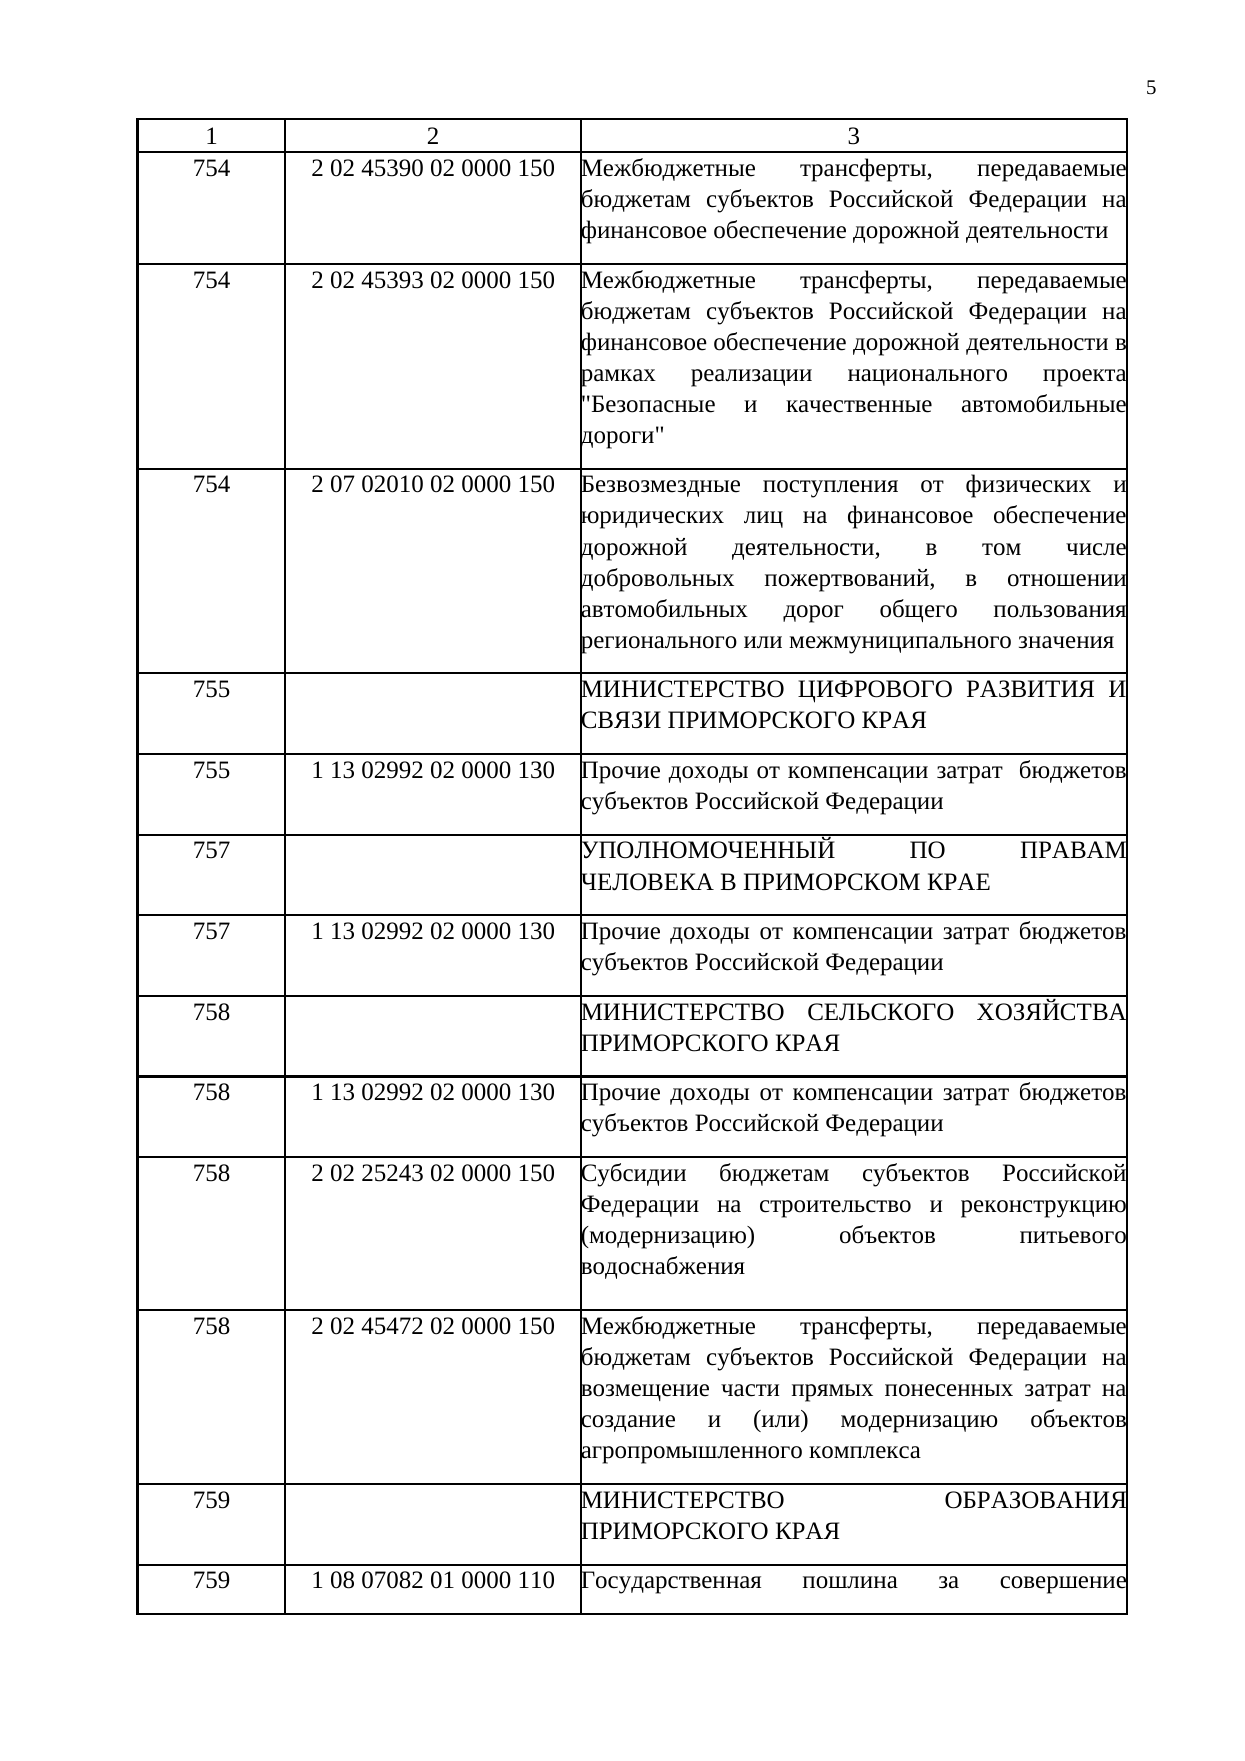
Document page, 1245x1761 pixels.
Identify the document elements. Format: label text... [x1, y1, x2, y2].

table_cell 755 [139, 755, 284, 833]
table_cell 754 [139, 265, 284, 467]
table_cell 1 13 02992 02 0000 130 [286, 755, 580, 833]
table_cell МИНИСТЕРСТВО ОБРАЗОВАНИЯ ПРИМОРСКОГО КРАЯ [582, 1485, 1126, 1563]
table_cell 755 [139, 674, 284, 753]
table_cell 759 [139, 1566, 284, 1613]
table_cell 2 02 45390 02 0000 150 [286, 153, 580, 263]
table_cell 754 [139, 470, 284, 672]
table_cell МИНИСТЕРСТВО ЦИФРОВОГО РАЗВИТИЯ И СВЯЗИ ПРИМОРСКОГО КРАЯ [582, 674, 1126, 753]
table_cell Межбюджетные трансферты, передаваемые бюджетам субъектов Российской Федерации на финансовое обеспечение дорожной деятельности в рамках реализации национального проекта "Безопасные и качественные автомобильные дороги" [582, 265, 1126, 467]
table_cell [286, 1485, 580, 1563]
table_cell 758 [139, 1078, 284, 1156]
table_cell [582, 1566, 1126, 1613]
table_cell 2 02 45393 02 0000 150 [286, 265, 580, 467]
table_cell 1 13 02992 02 0000 130 [286, 1078, 580, 1156]
table_cell [286, 674, 580, 753]
table_cell [286, 997, 580, 1075]
table_cell Межбюджетные трансферты, передаваемые бюджетам субъектов Российской Федерации на финансовое обеспечение дорожной деятельности [582, 153, 1126, 263]
table_cell Прочие доходы от компенсации затрат бюджетов субъектов Российской Федерации [582, 1078, 1126, 1156]
table_cell 1 08 07082 01 0000 110 [286, 1566, 580, 1613]
table_header 1 [139, 120, 284, 151]
table_cell Прочие доходы от компенсации затрат бюджетов субъектов Российской Федерации [582, 755, 1126, 833]
table_cell 754 [139, 153, 284, 263]
table_cell 757 [139, 916, 284, 995]
table_cell Прочие доходы от компенсации затрат бюджетов субъектов Российской Федерации [582, 916, 1126, 995]
table_cell Межбюджетные трансферты, передаваемые бюджетам субъектов Российской Федерации на возмещение части прямых понесенных затрат на создание и (или) модернизацию объектов агропромышленного комплекса [582, 1311, 1126, 1483]
table_cell 2 07 02010 02 0000 150 [286, 470, 580, 672]
table_header 3 [582, 120, 1126, 151]
table_cell УПОЛНОМОЧЕННЫЙ ПО ПРАВАМ ЧЕЛОВЕКА В ПРИМОРСКОМ КРАЕ [582, 836, 1126, 914]
table_cell 757 [139, 836, 284, 914]
table_cell МИНИСТЕРСТВО СЕЛЬСКОГО ХОЗЯЙСТВА ПРИМОРСКОГО КРАЯ [582, 997, 1126, 1075]
table_cell 1 13 02992 02 0000 130 [286, 916, 580, 995]
table_cell 2 02 45472 02 0000 150 [286, 1311, 580, 1483]
table_cell 758 [139, 1158, 284, 1309]
table_cell 758 [139, 1311, 284, 1483]
table_cell 2 02 25243 02 0000 150 [286, 1158, 580, 1309]
table_cell Безвозмездные поступления от физических и юридических лиц на финансовое обеспечение дорожной деятельности, в том числе добровольных пожертвований, в отношении автомобильных дорог общего пользования регионального или межмуниципального значения [582, 470, 1126, 672]
table_cell Субсидии бюджетам субъектов Российской Федерации на строительство и реконструкцию (модернизацию) объектов питьевого водоснабжения [582, 1158, 1126, 1309]
table_cell [286, 836, 580, 914]
table_cell 758 [139, 997, 284, 1075]
table_header 2 [286, 120, 580, 151]
table_cell 759 [139, 1485, 284, 1563]
